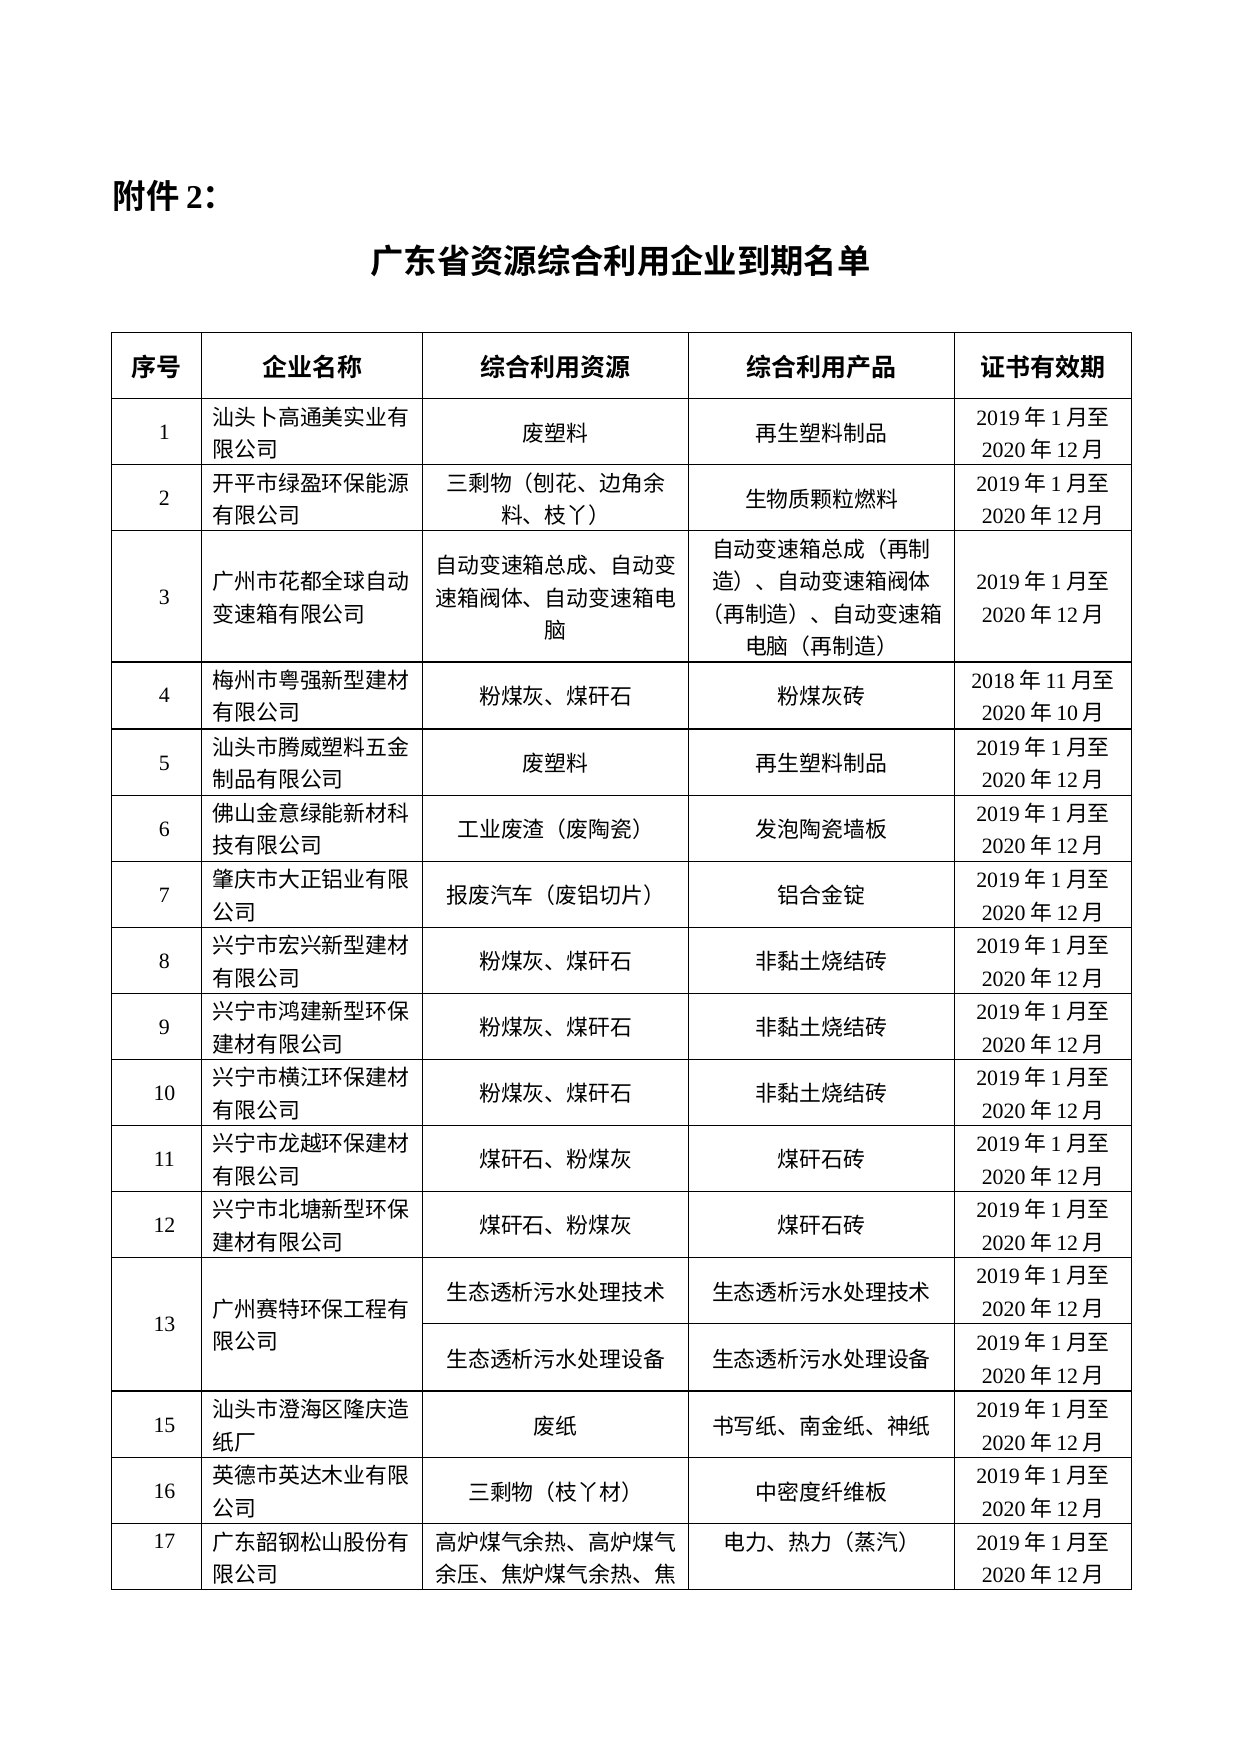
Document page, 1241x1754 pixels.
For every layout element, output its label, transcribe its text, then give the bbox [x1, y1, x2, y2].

table_cell 2019年1月至2020年12月 [955, 1324, 1131, 1390]
table_cell 自动变速箱总成、自动变速箱阀体、自动变速箱电脑 [423, 531, 688, 661]
table_cell 书写纸、南金纸、神纸 [689, 1392, 954, 1457]
table_cell 梅州市粤强新型建材有限公司 [202, 663, 422, 727]
table_cell [112, 1392, 201, 1457]
table_cell [112, 663, 201, 727]
table_cell 报废汽车（废铝切片） [423, 862, 688, 927]
table_cell 生态透析污水处理设备 [689, 1324, 954, 1390]
table_cell 汕头市腾威塑料五金制品有限公司 [202, 730, 422, 794]
table_cell 2019年1月至2020年12月 [955, 862, 1131, 927]
table_header 综合利用资源 [423, 333, 688, 398]
table_cell 工业废渣（废陶瓷） [423, 796, 688, 861]
table_cell [112, 994, 201, 1059]
table_cell 废塑料 [423, 399, 688, 464]
table_cell [112, 730, 201, 794]
table_cell 2019年1月至2020年12月 [955, 531, 1131, 661]
table_cell 2019年1月至2020年12月 [955, 1192, 1131, 1257]
table_cell 煤矸石、粉煤灰 [423, 1192, 688, 1257]
table_cell 煤矸石砖 [689, 1192, 954, 1257]
table_cell [112, 1126, 201, 1191]
table_cell 粉煤灰、煤矸石 [423, 663, 688, 727]
table_cell 煤矸石砖 [689, 1126, 954, 1191]
table_header 企业名称 [202, 333, 422, 398]
table_cell [112, 1458, 201, 1523]
table_cell 高炉煤气余热、高炉煤气余压、焦炉煤气余热、焦炭余热 [423, 1524, 688, 1589]
table_cell [112, 465, 201, 530]
table_cell 生态透析污水处理设备 [423, 1324, 688, 1390]
table_cell [112, 928, 201, 993]
table_cell 兴宁市龙越环保建材有限公司 [202, 1126, 422, 1191]
table_cell 2019年1月至2020年12月 [955, 796, 1131, 861]
table_cell 粉煤灰、煤矸石 [423, 994, 688, 1059]
table_cell 2019年1月至2020年12月 [955, 1258, 1131, 1323]
table_cell 2019年1月至2020年12月 [955, 1392, 1131, 1457]
table_cell 生物质颗粒燃料 [689, 465, 954, 530]
table_cell 三剩物（枝丫材） [423, 1458, 688, 1523]
table_cell 发泡陶瓷墙板 [689, 796, 954, 861]
table_cell [112, 796, 201, 861]
table_cell 汕头市澄海区隆庆造纸厂 [202, 1392, 422, 1457]
table_cell 2019年1月至2020年12月 [955, 730, 1131, 794]
table_cell [112, 1060, 201, 1125]
table_cell 废纸 [423, 1392, 688, 1457]
table_cell 粉煤灰、煤矸石 [423, 928, 688, 993]
table_cell [112, 399, 201, 464]
table_cell 非黏土烧结砖 [689, 928, 954, 993]
table_header 证书有效期 [955, 333, 1131, 398]
table_cell [112, 1258, 201, 1390]
table_cell 铝合金锭 [689, 862, 954, 927]
text 附件2： [112, 162, 1125, 227]
table_cell 2019年1月至2020年12月 [955, 1524, 1131, 1589]
table_cell 2019年1月至2020年12月 [955, 1126, 1131, 1191]
table_cell 三剩物（刨花、边角余料、枝丫） [423, 465, 688, 530]
table_cell 非黏土烧结砖 [689, 1060, 954, 1125]
table_cell 2019年1月至2020年12月 [955, 1060, 1131, 1125]
table_cell [112, 1192, 201, 1257]
table_cell 2019年1月至2020年12月 [955, 1458, 1131, 1523]
table_cell 兴宁市鸿建新型环保建材有限公司 [202, 994, 422, 1059]
table_cell 非黏土烧结砖 [689, 994, 954, 1059]
table_cell 肇庆市大正铝业有限公司 [202, 862, 422, 927]
table_cell 兴宁市横江环保建材有限公司 [202, 1060, 422, 1125]
table_cell 广州赛特环保工程有限公司 [202, 1258, 422, 1390]
table_cell 电力、热力（蒸汽） [689, 1524, 954, 1589]
table_cell 广州市花都全球自动变速箱有限公司 [202, 531, 422, 661]
table_cell 粉煤灰砖 [689, 663, 954, 727]
table_cell 汕头卜高通美实业有限公司 [202, 399, 422, 464]
table_cell 2019年1月至2020年12月 [955, 465, 1131, 530]
table_cell 生态透析污水处理技术 [423, 1258, 688, 1323]
text 广东省资源综合利用企业到期名单 [112, 227, 1128, 292]
table_cell 中密度纤维板 [689, 1458, 954, 1523]
table_cell 生态透析污水处理技术 [689, 1258, 954, 1323]
table_cell 废塑料 [423, 730, 688, 794]
table_cell 2018年11月至2020年10月 [955, 663, 1131, 727]
table_cell [112, 862, 201, 927]
table_cell 自动变速箱总成（再制造）、自动变速箱阀体（再制造）、自动变速箱电脑（再制造） [689, 531, 954, 661]
table_cell 2019年1月至2020年12月 [955, 928, 1131, 993]
table_cell 兴宁市北塘新型环保建材有限公司 [202, 1192, 422, 1257]
table_cell 再生塑料制品 [689, 730, 954, 794]
table_cell 兴宁市宏兴新型建材有限公司 [202, 928, 422, 993]
table_header 综合利用产品 [689, 333, 954, 398]
table_cell 广东韶钢松山股份有限公司 [202, 1524, 422, 1589]
table_cell 粉煤灰、煤矸石 [423, 1060, 688, 1125]
table_cell 再生塑料制品 [689, 399, 954, 464]
table_header 序号 [112, 333, 201, 398]
table_cell [112, 1524, 201, 1589]
table_cell 开平市绿盈环保能源有限公司 [202, 465, 422, 530]
table_cell [112, 531, 201, 661]
table_cell 2019年1月至2020年12月 [955, 399, 1131, 464]
table_cell 佛山金意绿能新材科技有限公司 [202, 796, 422, 861]
table_cell 英德市英达木业有限公司 [202, 1458, 422, 1523]
table_cell 2019年1月至2020年12月 [955, 994, 1131, 1059]
table_cell 煤矸石、粉煤灰 [423, 1126, 688, 1191]
